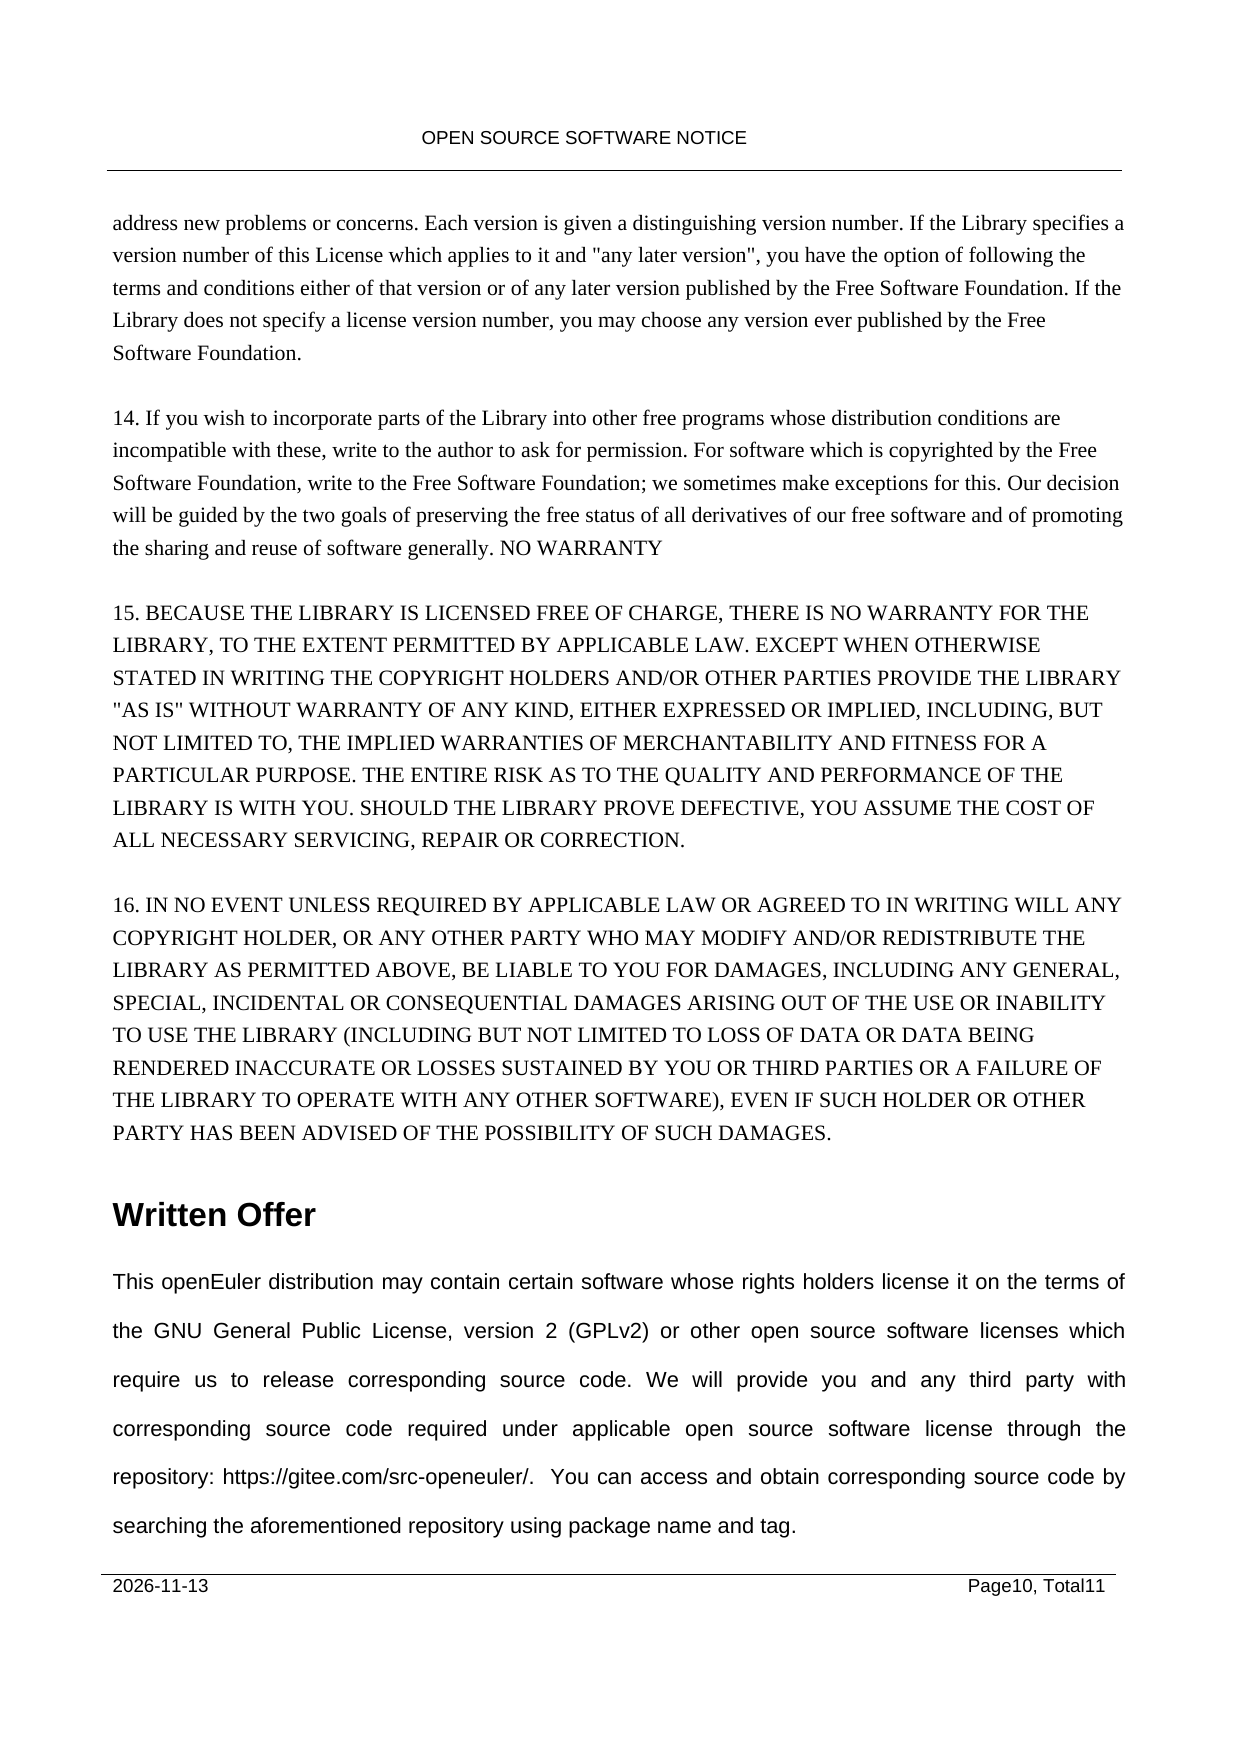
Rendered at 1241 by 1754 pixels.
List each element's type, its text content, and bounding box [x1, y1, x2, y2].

text This openEuler distribution may contain certain software whose rights holders license it on the terms of the GNU General Public License, version 2 (GPLv2) or other open source software licenses which require us to release corresponding source code. We will provide you and any third party with corresponding source code required under applicable open source software license through the repository: https://gitee.com/src-openeuler/. You can access and obtain corresponding source code by searching the aforementioned repository using package name and tag. [112, 1266, 1128, 1542]
text Written Offer [112, 1181, 1128, 1246]
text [112, 206, 1128, 1181]
